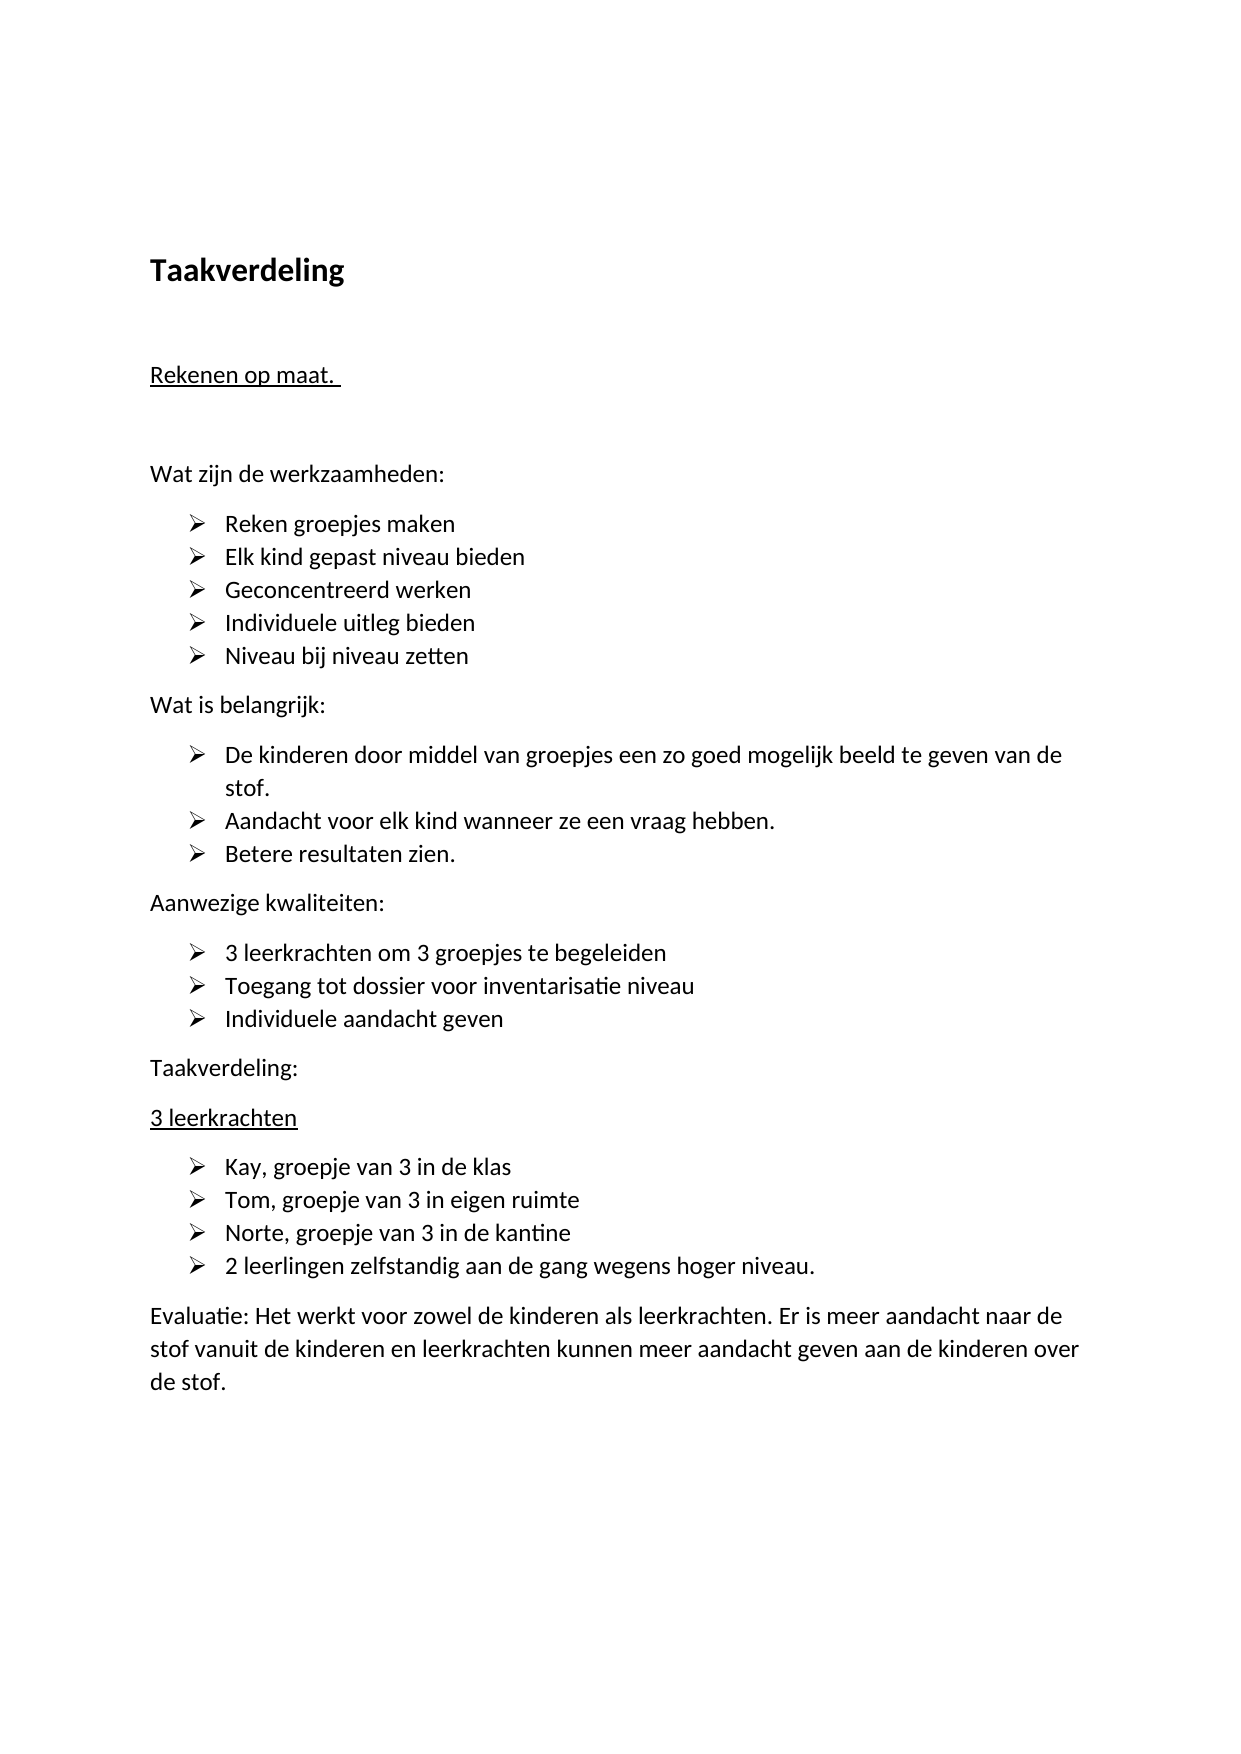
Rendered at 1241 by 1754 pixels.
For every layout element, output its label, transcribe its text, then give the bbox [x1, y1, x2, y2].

list Individuele uitleg bieden [187, 607, 1090, 637]
list Toegang tot dossier voor inventarisatie niveau [187, 970, 1090, 1000]
list Individuele aandacht geven [187, 1003, 1090, 1033]
text Evaluatie: Het werkt voor zowel de kinderen als leerkrachten. Er is meer aandacht naar de stof vanuit de kinderen en leerkrachten kunnen meer aandacht geven aan de kinderen over de stof. [150, 1300, 1090, 1396]
text Taakverdeling: [150, 1052, 1090, 1083]
list Tom, groepje van 3 in eigen ruimte [187, 1184, 1090, 1215]
list Geconcentreerd werken [187, 574, 1090, 604]
list Niveau bij niveau zetten [187, 640, 1090, 670]
text Wat is belangrijk: [150, 689, 1090, 720]
list Reken groepjes maken [187, 508, 1090, 539]
list Aandacht voor elk kind wanneer ze een vraag hebben. [187, 805, 1090, 835]
text Taakverdeling [150, 249, 1090, 290]
text 3 leerkrachten [150, 1102, 1090, 1132]
text Aanwezige kwaliteiten: [150, 887, 1090, 918]
list 2 leerlingen zelfstandig aan de gang wegens hoger niveau. [187, 1250, 1090, 1281]
text Rekenen op maat. [150, 359, 1090, 390]
list Elk kind gepast niveau bieden [187, 541, 1090, 572]
list Norte, groepje van 3 in de kantine [187, 1217, 1090, 1248]
list Kay, groepje van 3 in de klas [187, 1151, 1090, 1182]
list De kinderen door middel van groepjes een zo goed mogelijk beeld te geven van de stof. [187, 739, 1090, 802]
list 3 leerkrachten om 3 groepjes te begeleiden [187, 937, 1090, 967]
list Betere resultaten zien. [187, 838, 1090, 868]
text Wat zijn de werkzaamheden: [150, 458, 1090, 489]
